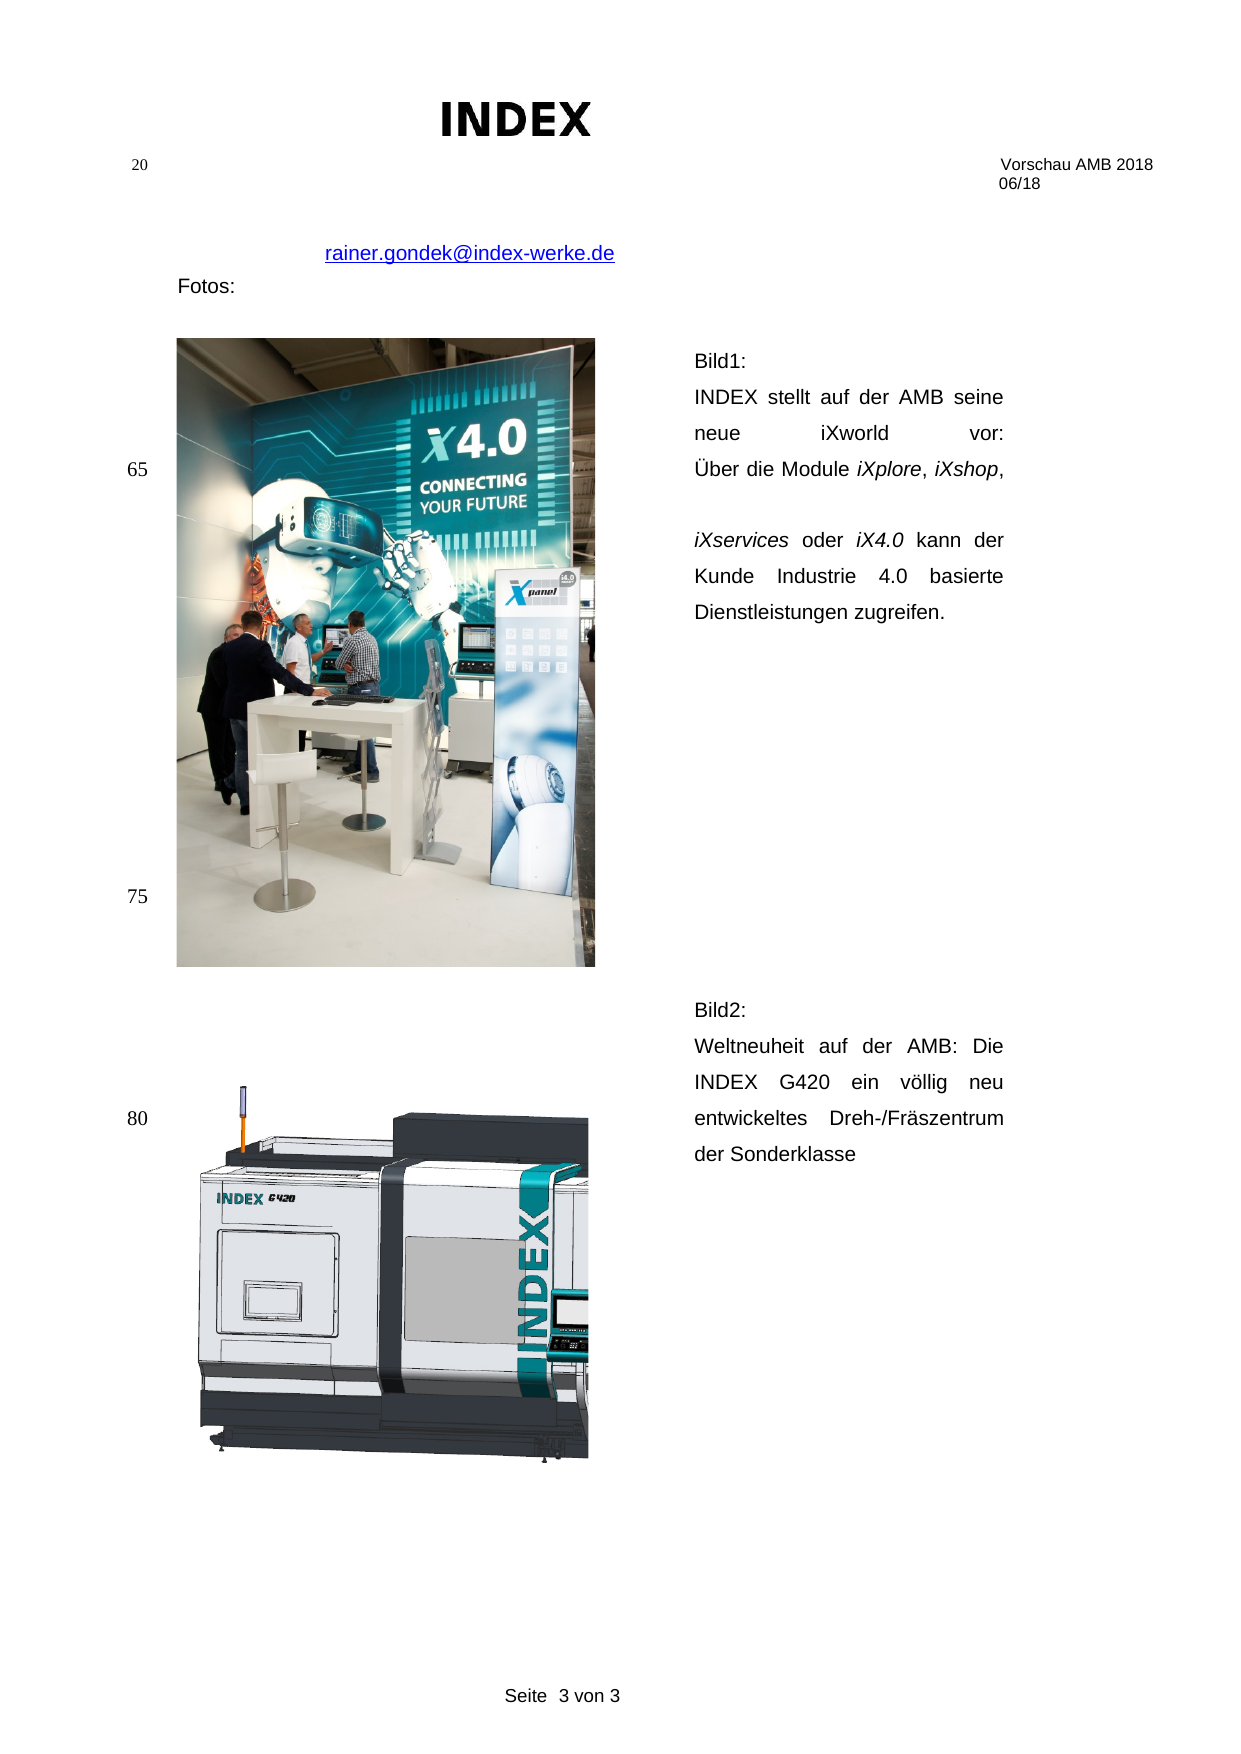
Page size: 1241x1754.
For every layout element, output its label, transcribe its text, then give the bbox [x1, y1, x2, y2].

picture [442, 102, 591, 136]
text Bild1: INDEX stellt auf der AMB seine neue iXworld vor: Über die Module iXplore, iXshop, iXservices oder iX4.0 kann der Kunde Industrie 4.0 basierte Dienstleistungen zugreifen. [694, 308, 1004, 624]
text Bild2: Weltneuheit auf der AMB: Die INDEX G420 ein völlig neu entwickeltes Dreh-/Fräszentrum der Sonderklasse [694, 998, 1004, 1165]
picture [176, 1020, 589, 1508]
picture [176, 338, 596, 967]
text Fotos: [177, 274, 812, 298]
text rainer.gondek@index-werke.de [251, 241, 812, 265]
